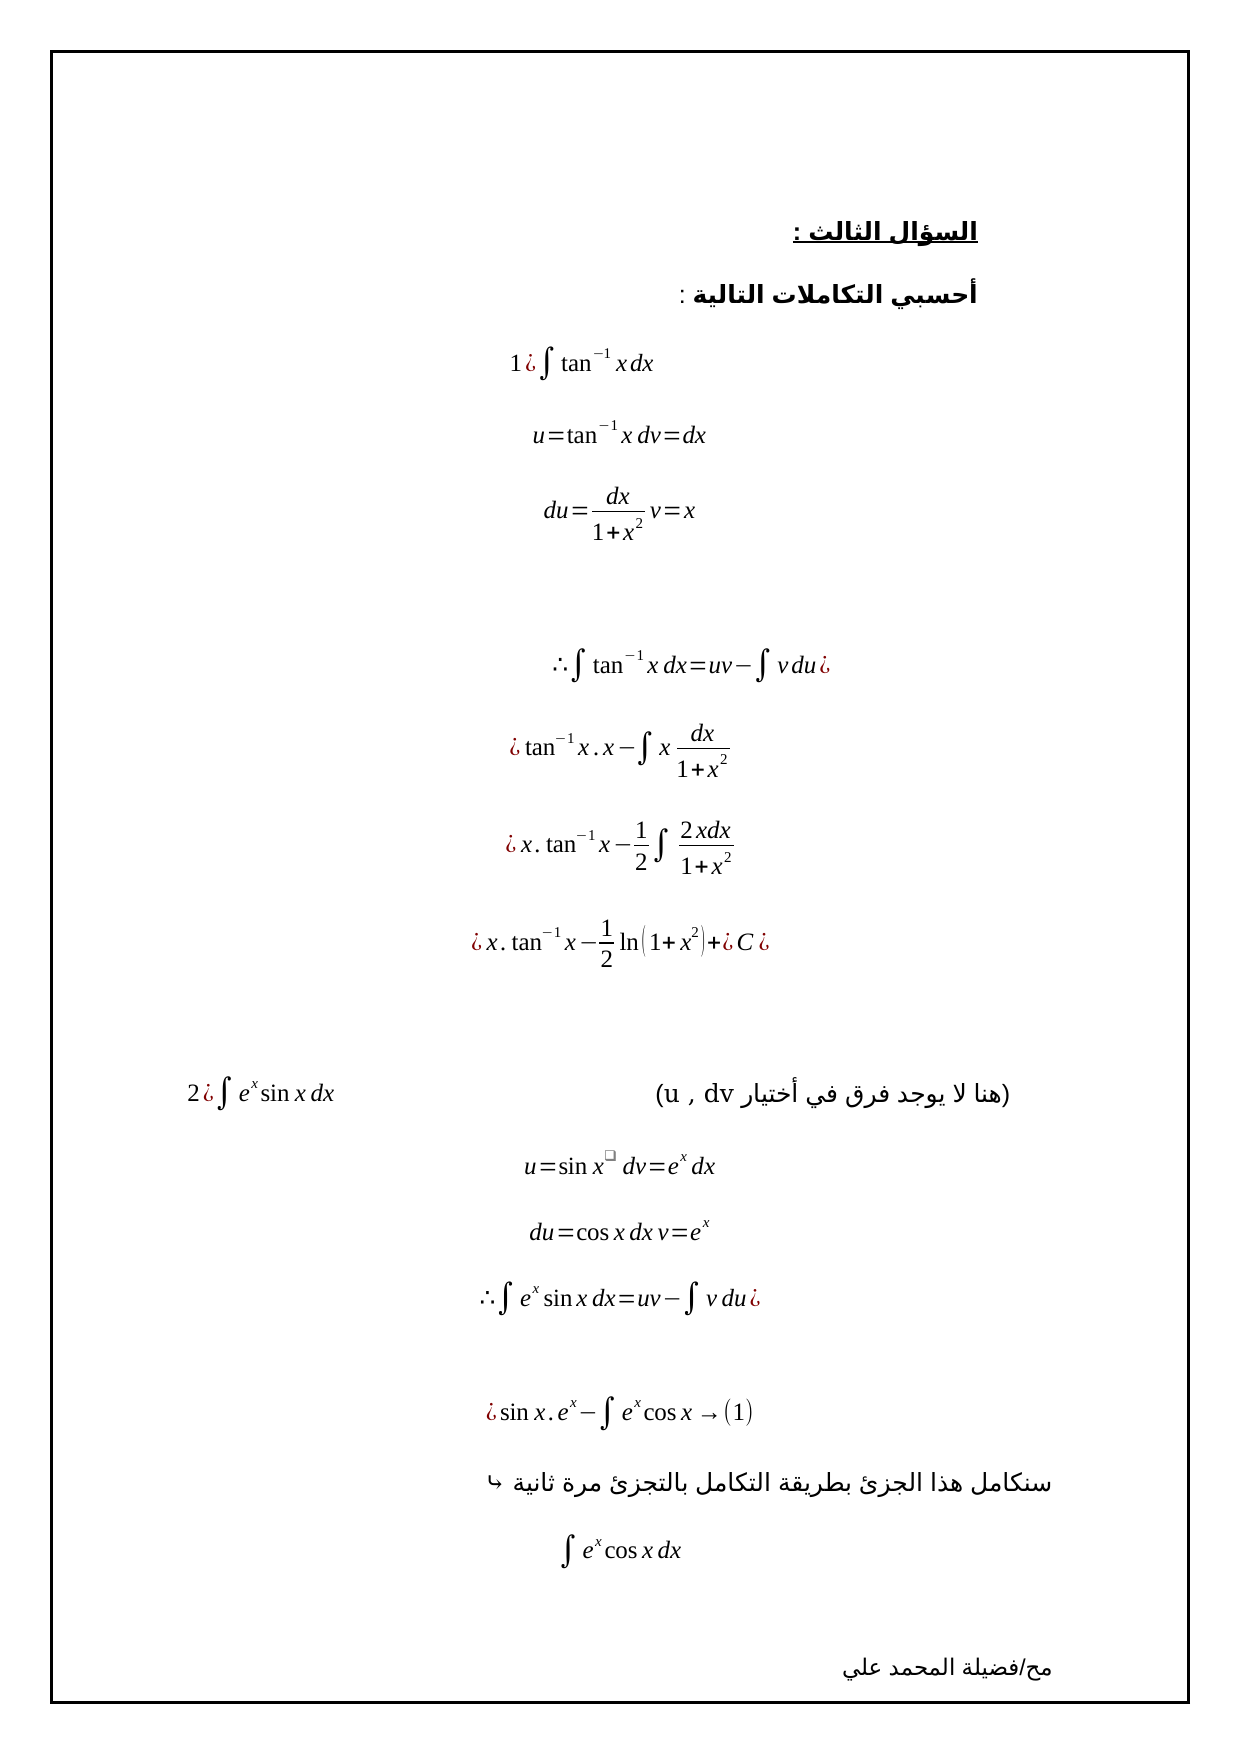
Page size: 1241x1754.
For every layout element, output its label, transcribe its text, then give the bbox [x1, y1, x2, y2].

text أحسبي التكاملات التالية : [187, 281, 1053, 309]
text السؤال الثالث : [187, 217, 1053, 245]
text سنكامل هذا الجزئ بطريقة التكامل بالتجزئ مرة ثانية ⤷ [187, 1466, 1053, 1496]
text (هنا لا يوجد فرق في أختيار u , dv) [187, 1074, 1053, 1112]
